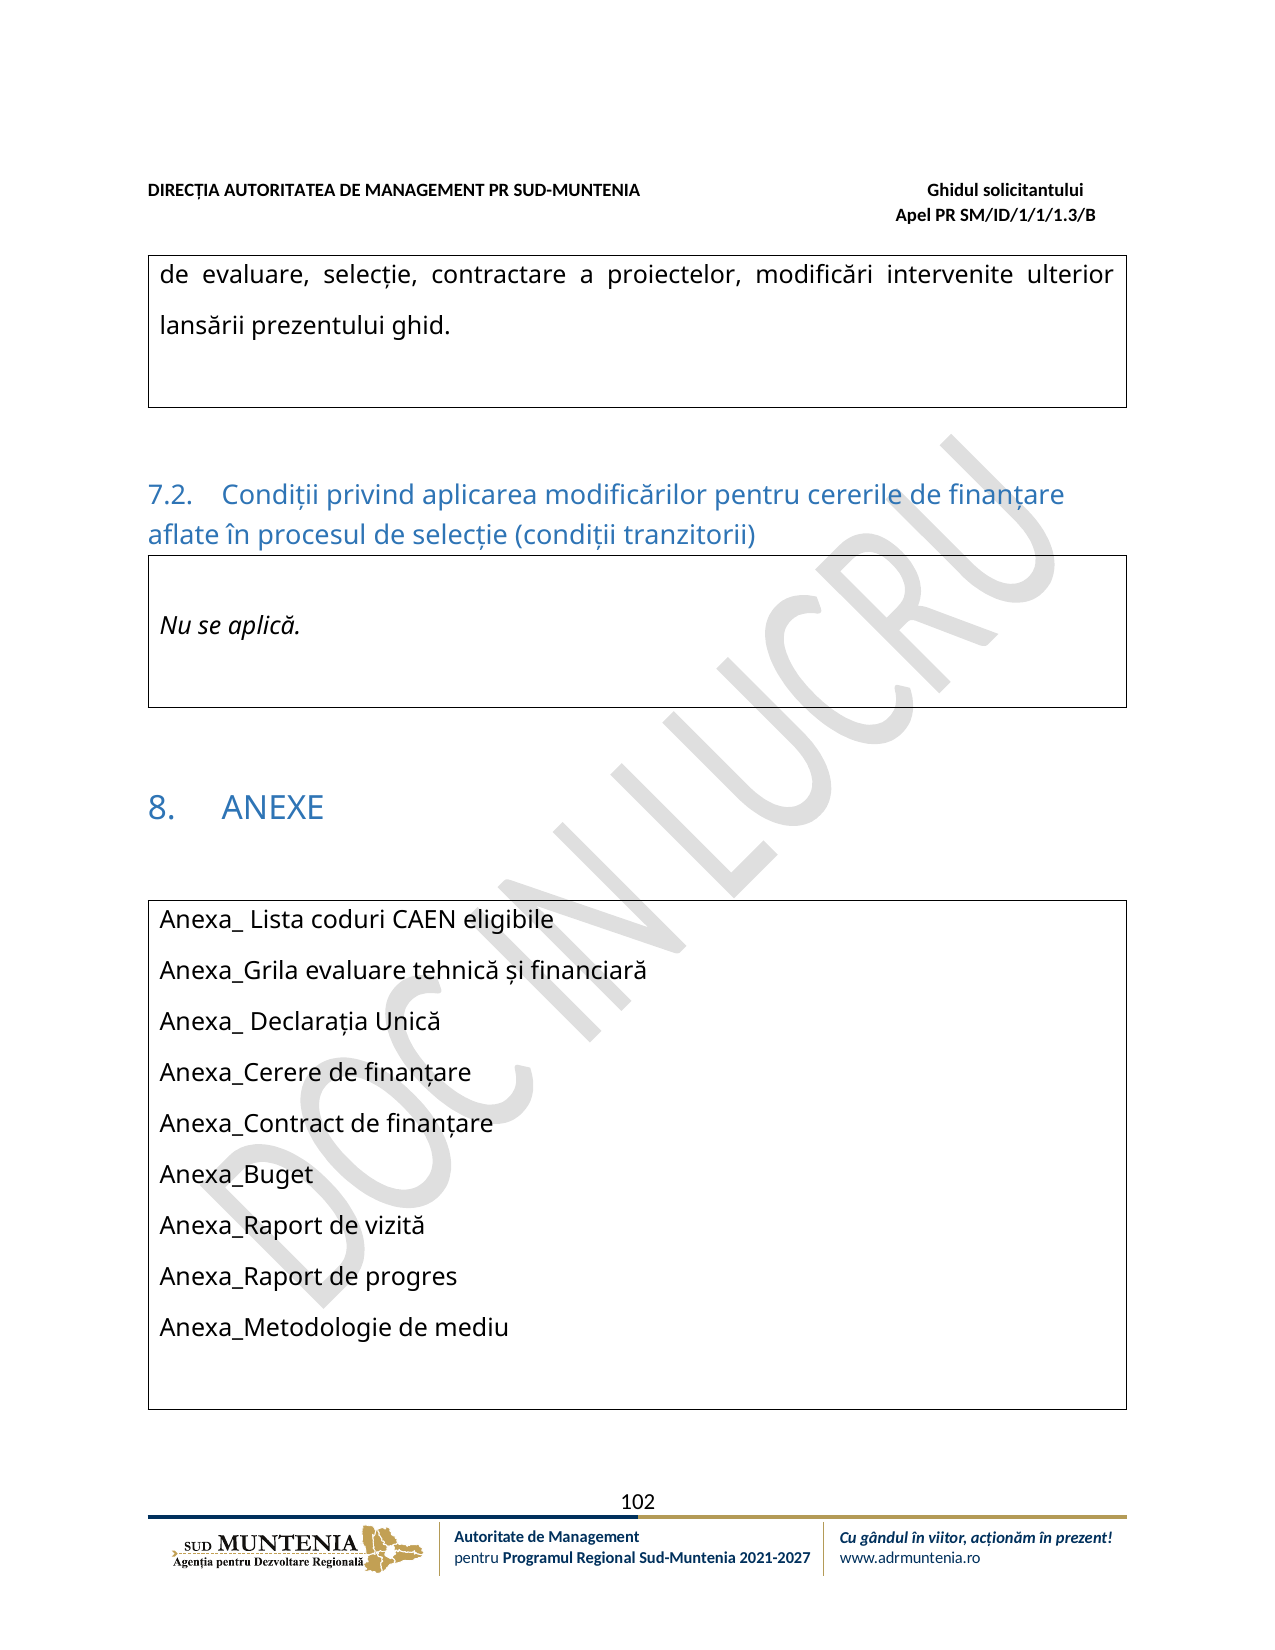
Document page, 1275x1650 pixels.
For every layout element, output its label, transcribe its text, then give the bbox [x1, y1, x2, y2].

subtitle 8. ANEXE [148, 784, 1127, 829]
table_header Nu se aplică. [149, 556, 1126, 707]
subtitle 7.2. Condiții privind aplicarea modificărilor pentru cererile de finanțare aflate în procesul de selecție (condiții tranzitorii) [148, 476, 1127, 552]
table_header Anexa_ Lista coduri CAEN eligibile Anexa_Grila evaluare tehnică și financiară Anexa_ Declarația Unică Anexa_Cerere de finanțare Anexa_Contract de finanțare Anexa_Buget Anexa_Raport de vizită Anexa_Raport de progres Anexa_Metodologie de mediu [149, 901, 1126, 1409]
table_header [149, 256, 1126, 407]
